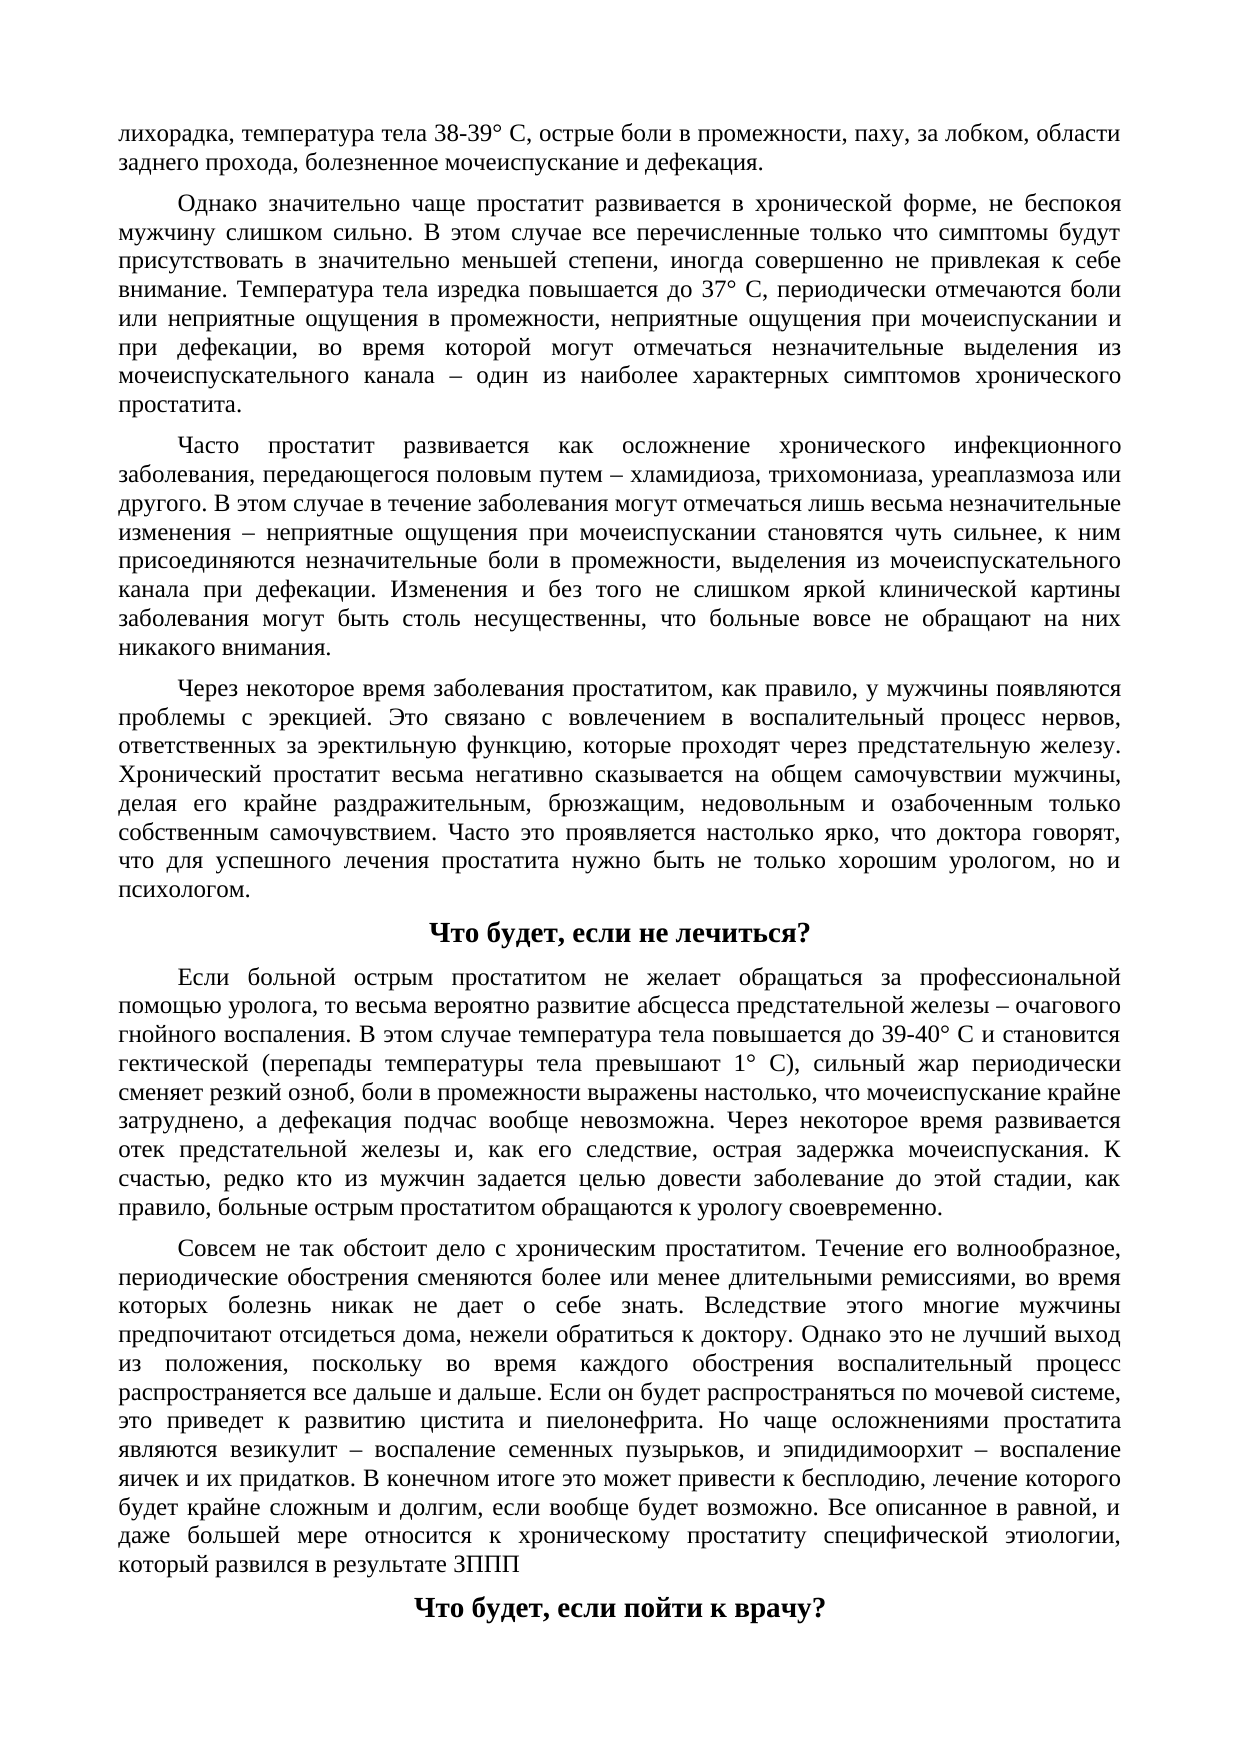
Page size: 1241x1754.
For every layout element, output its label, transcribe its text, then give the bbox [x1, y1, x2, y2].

text Через некоторое время заболевания простатитом, как правило, у мужчины появляются проблемы с эрекцией. Это связано с вовлечением в воспалительный процесс нервов, ответственных за эректильную функцию, которые проходят через предстательную железу. Хронический простатит весьма негативно сказывается на общем самочувствии мужчины, делая его крайне раздражительным, брюзжащим, недовольным и озабоченным только собственным самочувствием. Часто это проявляется настолько ярко, что доктора говорят, что для успешного лечения простатита нужно быть не только хорошим урологом, но и психологом. [118, 673, 1122, 903]
text Что будет, если пойти к врачу? [118, 1590, 1122, 1624]
text Однако значительно чаще простатит развивается в хронической форме, не беспокоя мужчину слишком сильно. В этом случае все перечисленные только что симптомы будут присутствовать в значительно меньшей степени, иногда совершенно не привлекая к себе внимание. Температура тела изредка повышается до 37° С, периодически отмечаются боли или неприятные ощущения в промежности, неприятные ощущения при мочеиспускании и при дефекации, во время которой могут отмечаться незначительные выделения из мочеиспускательного канала – один из наиболее характерных симптомов хронического простатита. [118, 188, 1122, 418]
text Что будет, если не лечиться? [118, 916, 1122, 949]
text Часто простатит развивается как осложнение хронического инфекционного заболевания, передающегося половым путем – хламидиоза, трихомониаза, уреаплазмоза или другого. В этом случае в течение заболевания могут отмечаться лишь весьма незначительные изменения – неприятные ощущения при мочеиспускании становятся чуть сильнее, к ним присоединяются незначительные боли в промежности, выделения из мочеиспускательного канала при дефекации. Изменения и без того не слишком яркой клинической картины заболевания могут быть столь несущественны, что больные вовсе не обращают на них никакого внимания. [118, 431, 1122, 661]
text Совсем не так обстоит дело с хроническим простатитом. Течение его волнообразное, периодические обострения сменяются более или менее длительными ремиссиями, во время которых болезнь никак не дает о себе знать. Вследствие этого многие мужчины предпочитают отсидеться дома, нежели обратиться к доктору. Однако это не лучший выход из положения, поскольку во время каждого обострения воспалительный процесс распространяется все дальше и дальше. Если он будет распространяться по мочевой системе, это приведет к развитию цистита и пиелонефрита. Но чаще осложнениями простатита являются везикулит – воспаление семенных пузырьков, и эпидидимоорхит – воспаление яичек и их придатков. В конечном итоге это может привести к бесплодию, лечение которого будет крайне сложным и долгим, если вообще будет возможно. Все описанное в равной, и даже большей мере относится к хроническому простатиту специфической этиологии, который развился в результате ЗППП [118, 1233, 1122, 1578]
text Если больной острым простатитом не желает обращаться за профессиональной помощью уролога, то весьма вероятно развитие абсцесса предстательной железы – очагового гнойного воспаления. В этом случае температура тела повышается до 39-40° С и становится гектической (перепады температуры тела превышают 1° С), сильный жар периодически сменяет резкий озноб, боли в промежности выражены настолько, что мочеиспускание крайне затруднено, а дефекация подчас вообще невозможна. Через некоторое время развивается отек предстательной железы и, как его следствие, острая задержка мочеиспускания. К счастью, редко кто из мужчин задается целью довести заболевание до этой стадии, как правило, больные острым простатитом обращаются к урологу своевременно. [118, 962, 1122, 1220]
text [118, 118, 1122, 176]
